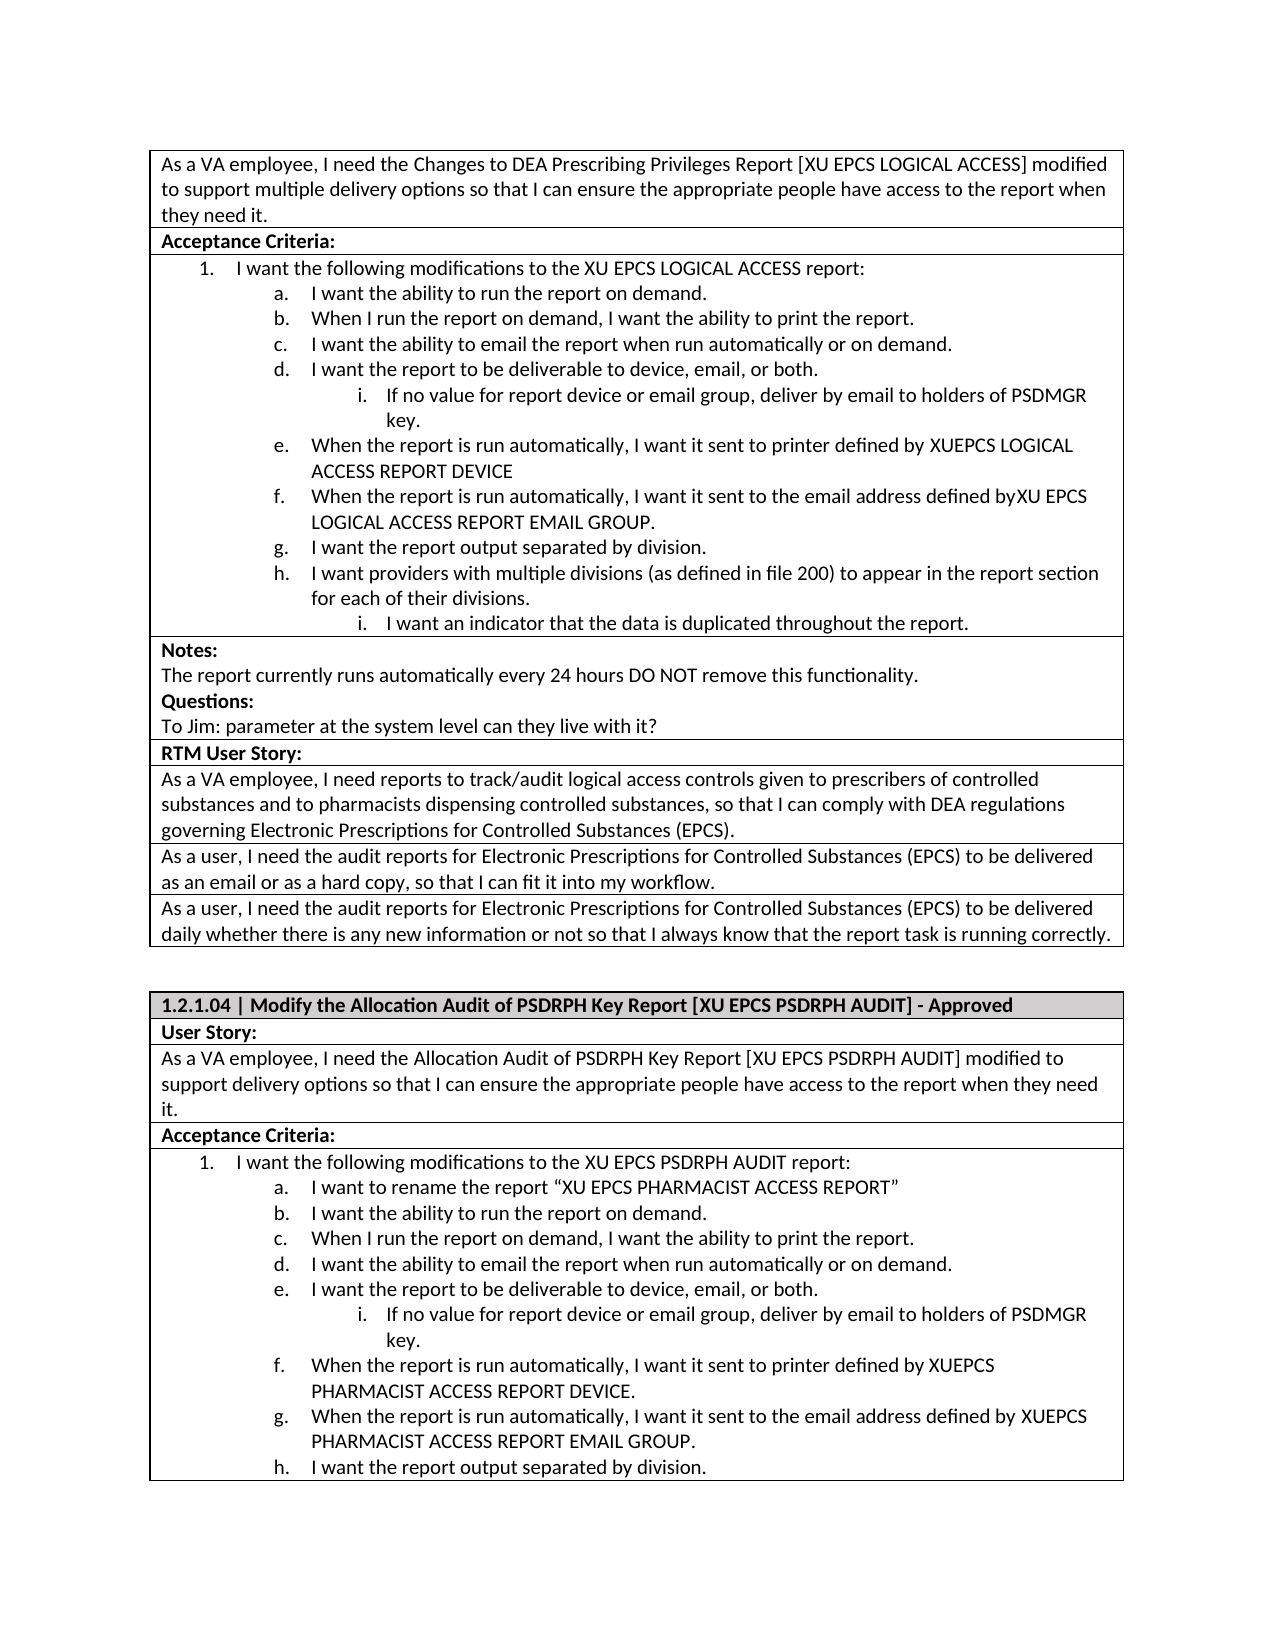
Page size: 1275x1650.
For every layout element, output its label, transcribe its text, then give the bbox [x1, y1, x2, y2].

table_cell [151, 1149, 1123, 1479]
table_cell I want the following modifications to the XU EPCS LOGICAL ACCESS report: I want the ability to run the report on demand. When I run the report on demand, I want the ability to print the report. I want the ability to email the report when run automatically or on demand. I want the report to be deliverable to device, email, or both. If no value for report device or email group, deliver by email to holders of PSDMGR key. When the report is run automatically, I want it sent to printer defined by XUEPCS LOGICAL ACCESS REPORT DEVICE When the report is run automatically, I want it sent to the email address defined byXU EPCS LOGICAL ACCESS REPORT EMAIL GROUP. I want the report output separated by division. I want providers with multiple divisions (as defined in file 200) to appear in the report section for each of their divisions. I want an indicator that the data is duplicated throughout the report. [151, 255, 1123, 636]
table_cell As a VA employee, I need the Allocation Audit of PSDRPH Key Report [XU EPCS PSDRPH AUDIT] modified to support delivery options so that I can ensure the appropriate people have access to the report when they need it. [151, 1045, 1123, 1122]
table_cell As a VA employee, I need the Changes to DEA Prescribing Privileges Report [XU EPCS LOGICAL ACCESS] modified to support multiple delivery options so that I can ensure the appropriate people have access to the report when they need it. [151, 151, 1123, 227]
table_cell Acceptance Criteria: [151, 1123, 1123, 1148]
table_cell As a user, I need the audit reports for Electronic Prescriptions for Controlled Substances (EPCS) to be delivered daily whether there is any new information or not so that I always know that the report task is running correctly. [151, 895, 1123, 946]
table_cell As a user, I need the audit reports for Electronic Prescriptions for Controlled Substances (EPCS) to be delivered as an email or as a hard copy, so that I can fit it into my workflow. [151, 844, 1123, 894]
table_cell RTM User Story: [151, 740, 1123, 765]
table_cell Notes: The report currently runs automatically every 24 hours DO NOT remove this functionality. Questions: To Jim: parameter at the system level can they live with it? [151, 637, 1123, 739]
table_header 1.2.1.04 | Modify the Allocation Audit of PSDRPH Key Report [XU EPCS PSDRPH AUDIT] - Approved [151, 993, 1123, 1018]
table_cell Acceptance Criteria: [151, 228, 1123, 254]
table_cell As a VA employee, I need reports to track/audit logical access controls given to prescribers of controlled substances and to pharmacists dispensing controlled substances, so that I can comply with DEA regulations governing Electronic Prescriptions for Controlled Substances (EPCS). [151, 766, 1123, 842]
table_cell User Story: [151, 1019, 1123, 1044]
